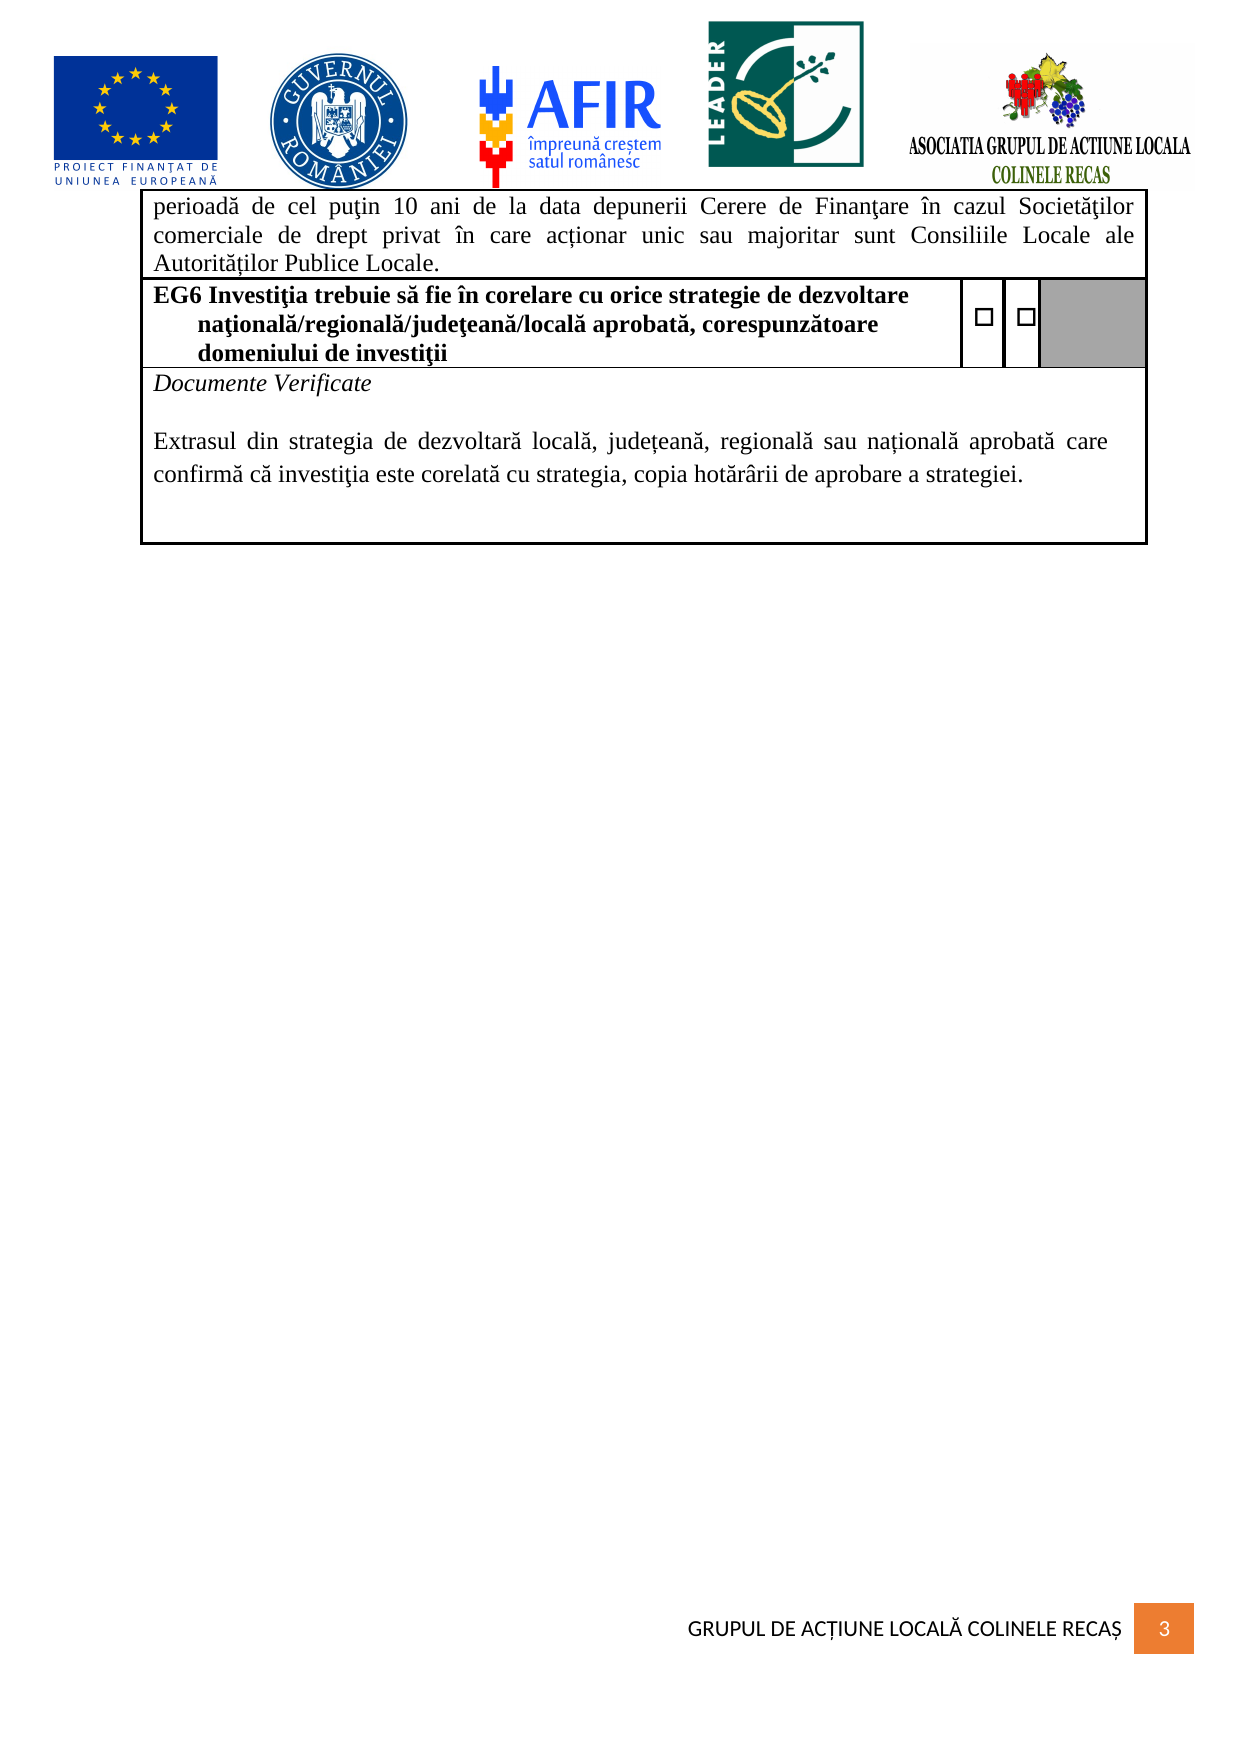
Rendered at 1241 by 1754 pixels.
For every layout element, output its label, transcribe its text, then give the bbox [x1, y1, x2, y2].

table_cell [963, 280, 1002, 367]
picture [53, 56, 218, 191]
table_cell Documente Verificate Extrasul din strategia de dezvoltară locală, județeană, regională sau națională aprobată care confirmă că investiţia este corelată cu strategia, copia hotărârii de aprobare a strategiei. [143, 368, 1145, 542]
table_cell EG6 Investiţia trebuie să fie în corelare cu orice strategie de dezvoltare naţională/regională/judeţeană/locală aprobată, corespunzătoare domeniului de investiţii [143, 280, 960, 367]
picture [267, 43, 409, 189]
table_cell [1041, 280, 1145, 367]
picture [909, 43, 1196, 191]
picture [479, 66, 661, 188]
picture [708, 21, 864, 167]
table_cell [1006, 280, 1038, 367]
